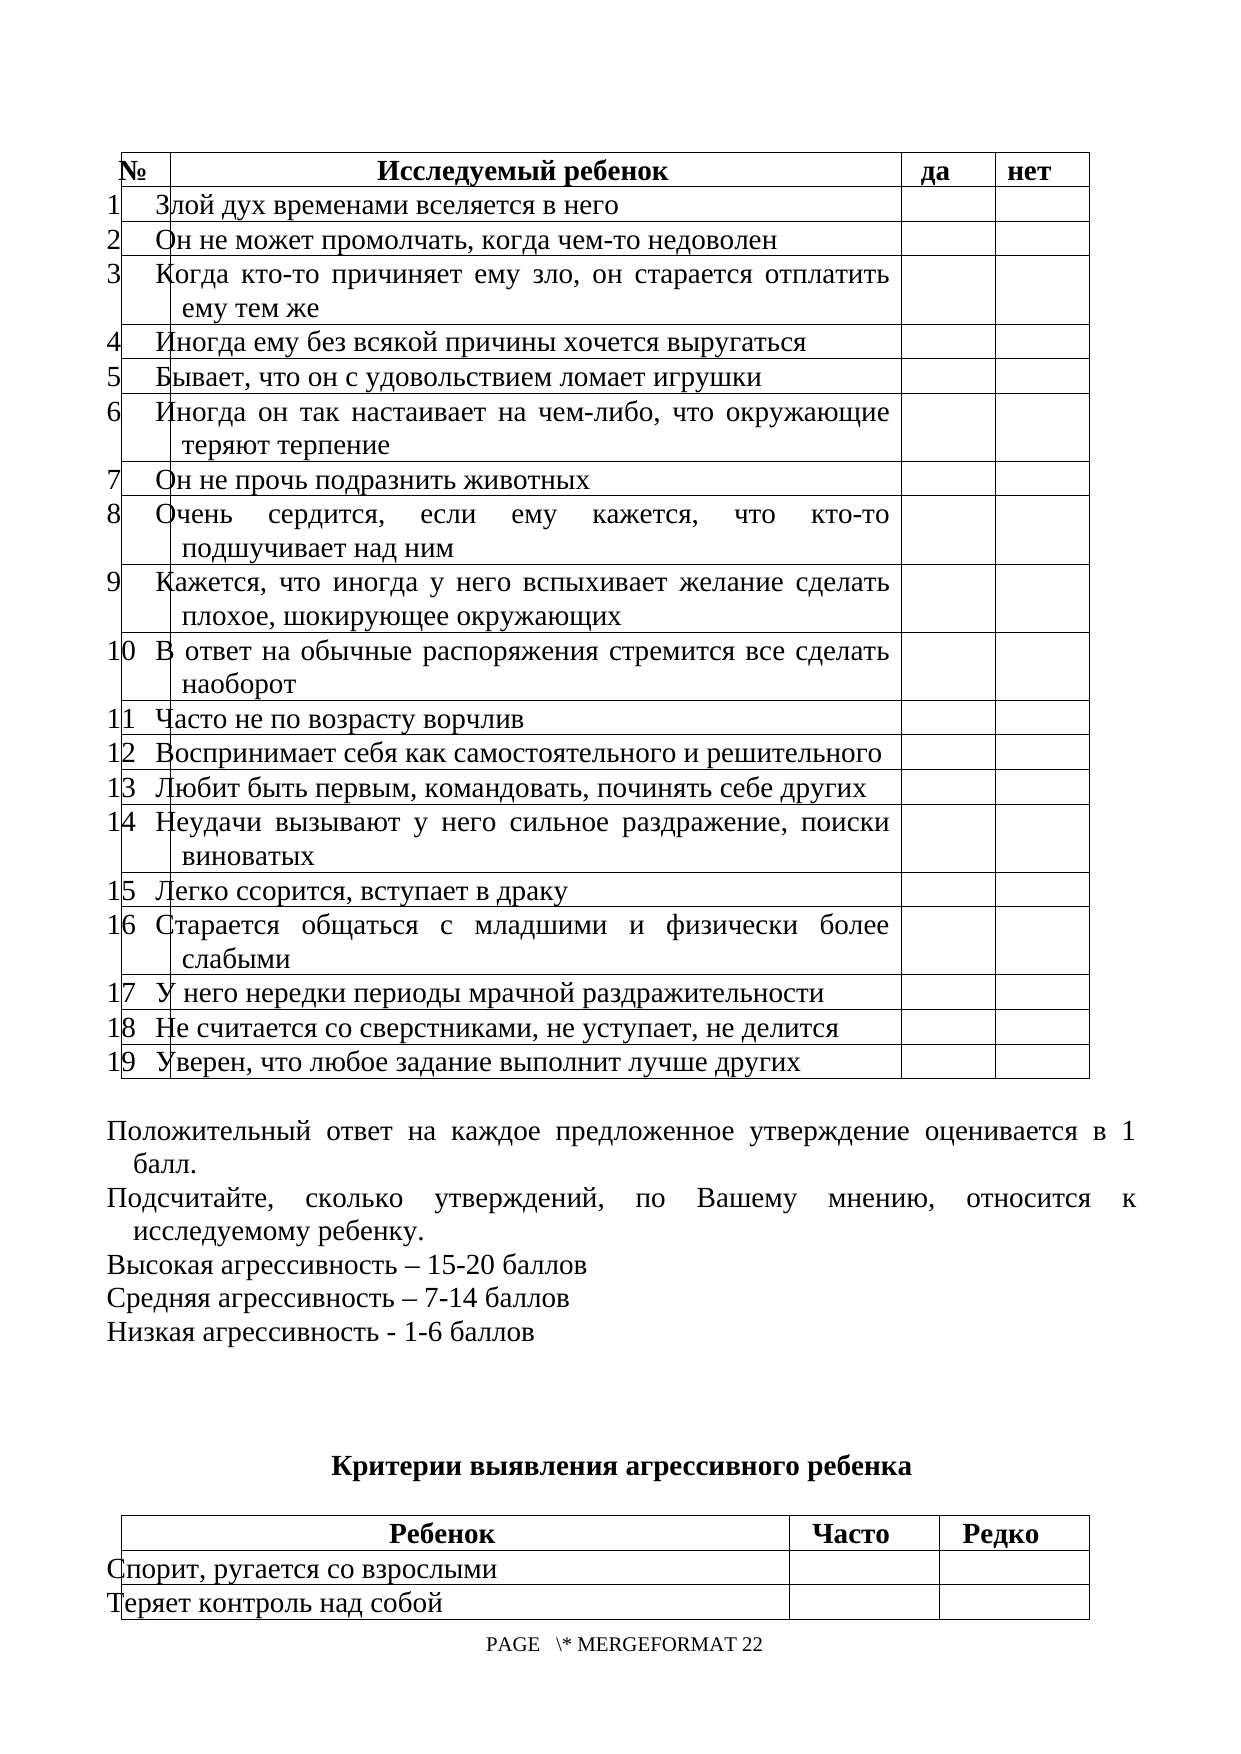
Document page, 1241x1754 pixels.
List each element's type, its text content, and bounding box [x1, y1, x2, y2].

table_cell Воспринимает себя как самостоятельного и решительного [171, 735, 901, 769]
table_cell Не считается со сверстниками, не уступает, не делится [171, 1010, 901, 1043]
table_cell 17 [122, 975, 170, 1009]
table_cell [902, 873, 995, 906]
table_cell Бывает, что он с удовольствием ломает игрушки [171, 359, 901, 393]
table_cell 4 [122, 325, 170, 358]
table_cell 6 [122, 394, 170, 461]
text Подсчитайте, сколько утверждений, по Вашему мнению, относится к исследуемому ребенку. [106, 1180, 1137, 1247]
table_cell 13 [122, 770, 170, 803]
table_cell [902, 462, 995, 495]
table_cell 3 [122, 256, 170, 323]
table_cell [902, 256, 995, 323]
table_cell [902, 770, 995, 803]
table_cell [902, 907, 995, 974]
table_cell 8 [122, 496, 170, 563]
table_cell Иногда ему без всякой причины хочется выругаться [171, 325, 901, 358]
table_cell 19 [122, 1045, 170, 1078]
table_header да [902, 153, 995, 186]
table_cell [902, 565, 995, 632]
table_cell Очень сердится, если ему кажется, что кто-то подшучивает над ним [171, 496, 901, 563]
table_cell 2 [122, 222, 170, 255]
table_cell [902, 1010, 995, 1043]
table_cell 11 [122, 701, 170, 734]
table_cell 18 [122, 1010, 170, 1043]
table_cell Злой дух временами вселяется в него [171, 187, 901, 221]
table_cell 7 [122, 462, 170, 495]
table_cell [902, 187, 995, 221]
table_cell Неудачи вызывают у него сильное раздражение, поиски виноватых [171, 805, 901, 872]
table_cell [902, 1045, 995, 1078]
table_header Ребенок [122, 1516, 789, 1550]
table_cell 1 [122, 187, 170, 221]
table_cell [996, 187, 1089, 221]
table_cell [902, 633, 995, 700]
table_cell Кажется, что иногда у него вспыхивает желание сделать плохое, шокирующее окружающих [171, 565, 901, 632]
table_cell Легко ссорится, вступает в драку [171, 873, 901, 906]
table_cell [902, 735, 995, 769]
table_cell [940, 1551, 1089, 1584]
table_cell [996, 325, 1089, 358]
table_cell Старается общаться с младшими и физически более слабыми [171, 907, 901, 974]
table_cell 14 [122, 805, 170, 872]
table_cell 9 [122, 565, 170, 632]
table_cell 5 [122, 359, 170, 393]
table_cell [902, 359, 995, 393]
table_cell У него нередки периоды мрачной раздражительности [171, 975, 901, 1009]
table_cell [996, 1045, 1089, 1078]
table_cell [996, 907, 1089, 974]
text Низкая агрессивность - 1-6 баллов [106, 1314, 1137, 1347]
text Средняя агрессивность – 7-14 баллов [106, 1280, 1137, 1314]
table_cell Когда кто-то причиняет ему зло, он старается отплатить ему тем же [171, 256, 901, 323]
text Критерии выявления агрессивного ребенка [106, 1448, 1137, 1482]
table_cell [790, 1551, 939, 1584]
table_cell [902, 701, 995, 734]
text Высокая агрессивность – 15-20 баллов [106, 1247, 1137, 1280]
table_cell [996, 770, 1089, 803]
table_cell [996, 633, 1089, 700]
table_cell Уверен, что любое задание выполнит лучше других [171, 1045, 901, 1078]
table_cell [902, 805, 995, 872]
table_cell [996, 496, 1089, 563]
table_cell [902, 222, 995, 255]
table_cell [996, 873, 1089, 906]
table_header Редко [940, 1516, 1089, 1550]
table_header Исследуемый ребенок [171, 153, 901, 186]
table_cell 10 [122, 633, 170, 700]
table_cell [996, 805, 1089, 872]
table_cell [996, 256, 1089, 323]
table_cell Любит быть первым, командовать, починять себе других [171, 770, 901, 803]
table_cell 15 [122, 873, 170, 906]
table_cell [996, 565, 1089, 632]
table_cell [996, 1010, 1089, 1043]
table_cell Он не прочь подразнить животных [171, 462, 901, 495]
table_cell [996, 359, 1089, 393]
table_cell Спорит, ругается со взрослыми [122, 1551, 789, 1584]
table_cell [902, 325, 995, 358]
table_cell [902, 394, 995, 461]
table_cell [996, 701, 1089, 734]
table_cell Часто не по возрасту ворчлив [171, 701, 901, 734]
table_cell [996, 394, 1089, 461]
table_cell Теряет контроль над собой [122, 1585, 789, 1619]
table_cell [996, 735, 1089, 769]
table_cell В ответ на обычные распоряжения стремится все сделать наоборот [171, 633, 901, 700]
table_header Часто [790, 1516, 939, 1550]
table_cell 16 [122, 907, 170, 974]
table_cell Иногда он так настаивает на чем-либо, что окружающие теряют терпение [171, 394, 901, 461]
table_cell [902, 975, 995, 1009]
table_cell Он не может промолчать, когда чем-то недоволен [171, 222, 901, 255]
table_cell 12 [122, 735, 170, 769]
table_cell [996, 462, 1089, 495]
text Положительный ответ на каждое предложенное утверждение оценивается в 1 балл. [106, 1113, 1137, 1180]
table_cell [996, 975, 1089, 1009]
table_cell [790, 1585, 939, 1619]
table_cell [996, 222, 1089, 255]
table_cell [902, 496, 995, 563]
table_header № [122, 153, 170, 186]
table_cell [940, 1585, 1089, 1619]
table_header нет [996, 153, 1089, 186]
